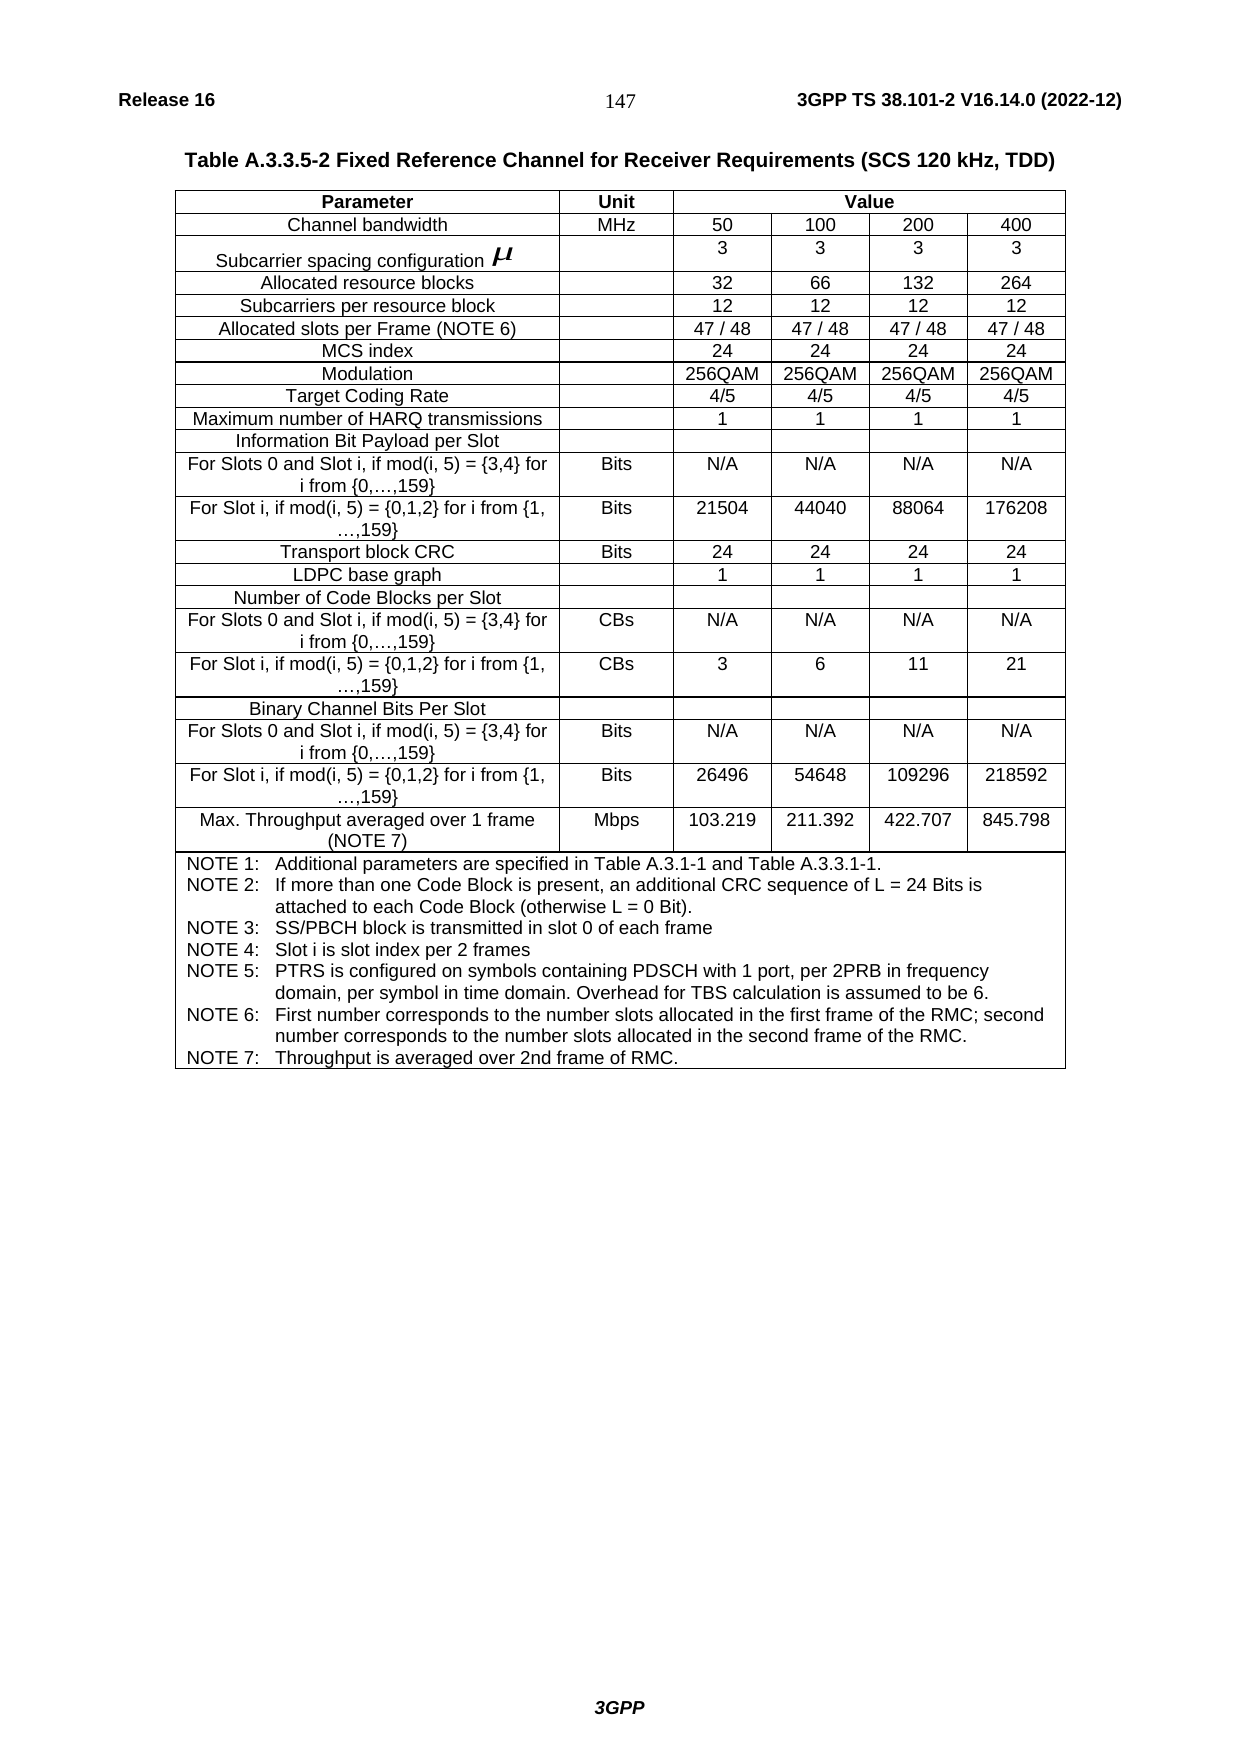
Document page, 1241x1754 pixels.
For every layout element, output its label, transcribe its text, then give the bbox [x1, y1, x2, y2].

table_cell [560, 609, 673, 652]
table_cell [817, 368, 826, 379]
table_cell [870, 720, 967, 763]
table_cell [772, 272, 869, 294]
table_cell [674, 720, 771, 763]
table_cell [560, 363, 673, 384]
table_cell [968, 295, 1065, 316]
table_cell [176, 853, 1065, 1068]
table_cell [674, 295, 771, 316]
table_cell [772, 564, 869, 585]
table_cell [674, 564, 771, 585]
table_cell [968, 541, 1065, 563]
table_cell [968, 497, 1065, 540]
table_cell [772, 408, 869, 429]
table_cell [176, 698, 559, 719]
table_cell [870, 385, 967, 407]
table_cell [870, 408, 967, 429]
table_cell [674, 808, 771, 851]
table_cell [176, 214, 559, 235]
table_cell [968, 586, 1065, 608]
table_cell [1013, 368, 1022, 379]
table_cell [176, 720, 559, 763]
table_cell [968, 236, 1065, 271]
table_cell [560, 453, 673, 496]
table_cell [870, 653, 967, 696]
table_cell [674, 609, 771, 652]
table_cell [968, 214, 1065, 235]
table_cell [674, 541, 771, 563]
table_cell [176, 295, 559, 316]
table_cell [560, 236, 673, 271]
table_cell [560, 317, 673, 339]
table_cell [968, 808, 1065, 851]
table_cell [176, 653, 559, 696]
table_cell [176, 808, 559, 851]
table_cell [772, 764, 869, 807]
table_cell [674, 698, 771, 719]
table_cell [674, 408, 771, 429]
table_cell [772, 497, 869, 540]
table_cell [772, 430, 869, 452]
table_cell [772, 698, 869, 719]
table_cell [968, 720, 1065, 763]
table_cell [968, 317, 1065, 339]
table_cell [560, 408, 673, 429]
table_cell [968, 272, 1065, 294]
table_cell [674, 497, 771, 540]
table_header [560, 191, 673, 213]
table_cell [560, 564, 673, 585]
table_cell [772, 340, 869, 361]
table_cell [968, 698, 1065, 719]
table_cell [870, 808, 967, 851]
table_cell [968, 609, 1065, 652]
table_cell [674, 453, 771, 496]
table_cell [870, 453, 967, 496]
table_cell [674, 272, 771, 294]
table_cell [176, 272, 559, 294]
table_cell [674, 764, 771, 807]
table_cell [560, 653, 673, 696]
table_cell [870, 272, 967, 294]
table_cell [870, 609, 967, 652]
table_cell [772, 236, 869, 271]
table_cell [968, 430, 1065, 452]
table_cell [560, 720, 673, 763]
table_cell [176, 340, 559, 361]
text Table A.3.3.5-2 Fixed Reference Channel for Receiver Requirements (SCS 120 kHz, TDD) [118, 147, 1122, 171]
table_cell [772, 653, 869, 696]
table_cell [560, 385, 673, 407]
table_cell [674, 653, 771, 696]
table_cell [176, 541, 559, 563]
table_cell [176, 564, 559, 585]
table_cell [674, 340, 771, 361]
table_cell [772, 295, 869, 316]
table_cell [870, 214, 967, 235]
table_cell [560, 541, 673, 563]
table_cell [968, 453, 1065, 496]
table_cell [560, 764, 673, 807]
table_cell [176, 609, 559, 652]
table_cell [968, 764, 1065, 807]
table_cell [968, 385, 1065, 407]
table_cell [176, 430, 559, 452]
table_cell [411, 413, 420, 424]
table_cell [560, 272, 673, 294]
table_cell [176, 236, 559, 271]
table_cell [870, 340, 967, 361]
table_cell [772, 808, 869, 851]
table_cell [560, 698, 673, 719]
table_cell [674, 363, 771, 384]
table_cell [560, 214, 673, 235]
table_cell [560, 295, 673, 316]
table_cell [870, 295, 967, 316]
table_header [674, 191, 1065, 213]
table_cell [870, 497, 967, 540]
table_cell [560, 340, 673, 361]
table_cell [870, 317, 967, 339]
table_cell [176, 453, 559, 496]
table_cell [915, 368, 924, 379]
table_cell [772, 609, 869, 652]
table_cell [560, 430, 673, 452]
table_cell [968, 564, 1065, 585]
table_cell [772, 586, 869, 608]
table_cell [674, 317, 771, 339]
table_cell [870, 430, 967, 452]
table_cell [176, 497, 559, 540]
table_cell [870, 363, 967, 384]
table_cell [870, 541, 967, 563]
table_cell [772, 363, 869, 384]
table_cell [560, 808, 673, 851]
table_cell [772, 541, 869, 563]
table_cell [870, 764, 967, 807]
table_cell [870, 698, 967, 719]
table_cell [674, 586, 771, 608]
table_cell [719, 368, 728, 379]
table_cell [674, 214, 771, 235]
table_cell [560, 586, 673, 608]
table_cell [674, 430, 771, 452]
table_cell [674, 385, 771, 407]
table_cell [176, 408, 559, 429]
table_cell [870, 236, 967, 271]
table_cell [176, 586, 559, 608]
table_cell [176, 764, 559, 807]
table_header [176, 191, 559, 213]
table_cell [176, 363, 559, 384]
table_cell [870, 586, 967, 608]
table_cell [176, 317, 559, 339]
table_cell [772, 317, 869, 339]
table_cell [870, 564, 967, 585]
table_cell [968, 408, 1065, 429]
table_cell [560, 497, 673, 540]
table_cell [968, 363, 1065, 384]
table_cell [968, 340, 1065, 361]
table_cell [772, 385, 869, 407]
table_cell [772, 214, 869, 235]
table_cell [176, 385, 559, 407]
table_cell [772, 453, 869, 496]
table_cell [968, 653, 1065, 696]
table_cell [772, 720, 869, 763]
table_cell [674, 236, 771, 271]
